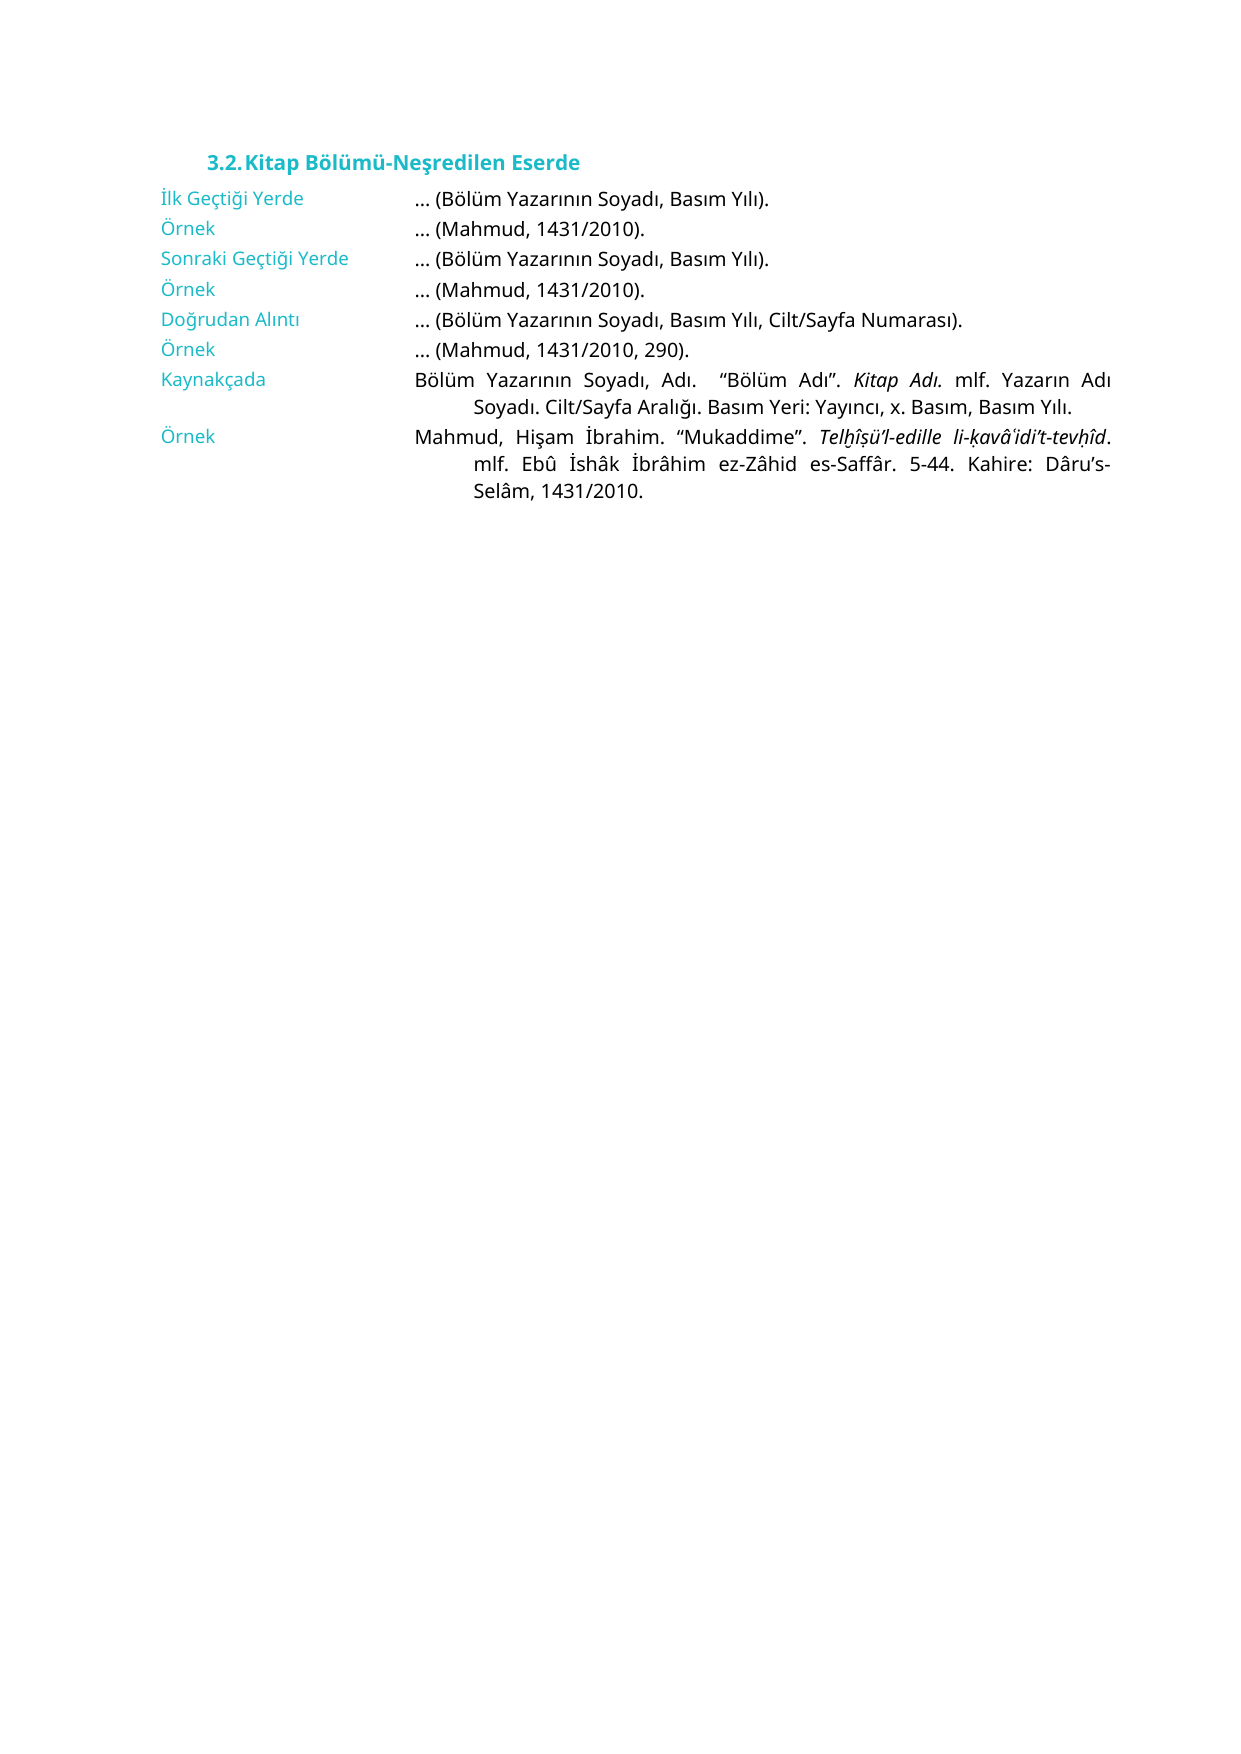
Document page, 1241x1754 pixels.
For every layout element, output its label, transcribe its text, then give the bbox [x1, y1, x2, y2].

table_header ... (Bölüm Yazarının Soyadı, Basım Yılı). [405, 186, 1121, 212]
table_cell Bölüm Yazarının Soyadı, Adı. “Bölüm Adı”. Kitap Adı. mlf. Yazarın Adı Soyadı. Cilt/Sayfa Aralığı. Basım Yeri: Yayıncı, x. Basım, Basım Yılı. [405, 366, 1121, 420]
table_cell Örnek [151, 423, 402, 504]
table_cell Sonraki Geçtiği Yerde [151, 246, 402, 273]
table_cell ... (Bölüm Yazarının Soyadı, Basım Yılı). [405, 246, 1121, 273]
table_cell ... (Mahmud, 1431/2010). [405, 276, 1121, 303]
table_cell ... (Mahmud, 1431/2010, 290). [405, 336, 1121, 363]
table_cell Örnek [151, 336, 402, 363]
subtitle Kitap Bölümü-Neşredilen Eserde [207, 148, 1122, 176]
table_cell Doğrudan Alıntı [151, 306, 402, 333]
table_cell Kaynakçada [151, 366, 402, 420]
table_cell Örnek [151, 276, 402, 303]
table_cell ... (Bölüm Yazarının Soyadı, Basım Yılı, Cilt/Sayfa Numarası). [405, 306, 1121, 333]
table_cell ... (Mahmud, 1431/2010). [405, 216, 1121, 243]
table_cell Mahmud, Hişam İbrahim. “Mukaddime”. Telḫîṣü’l-edille li-ḳavâʿidi’t-tevḥîd. mlf. Ebû İshâk İbrâhim ez-Zâhid es-Saffâr. 5-44. Kahire: Dâru’s-Selâm, 1431/2010. [405, 423, 1121, 504]
table_header İlk Geçtiği Yerde [151, 186, 402, 212]
table_cell Örnek [151, 216, 402, 243]
